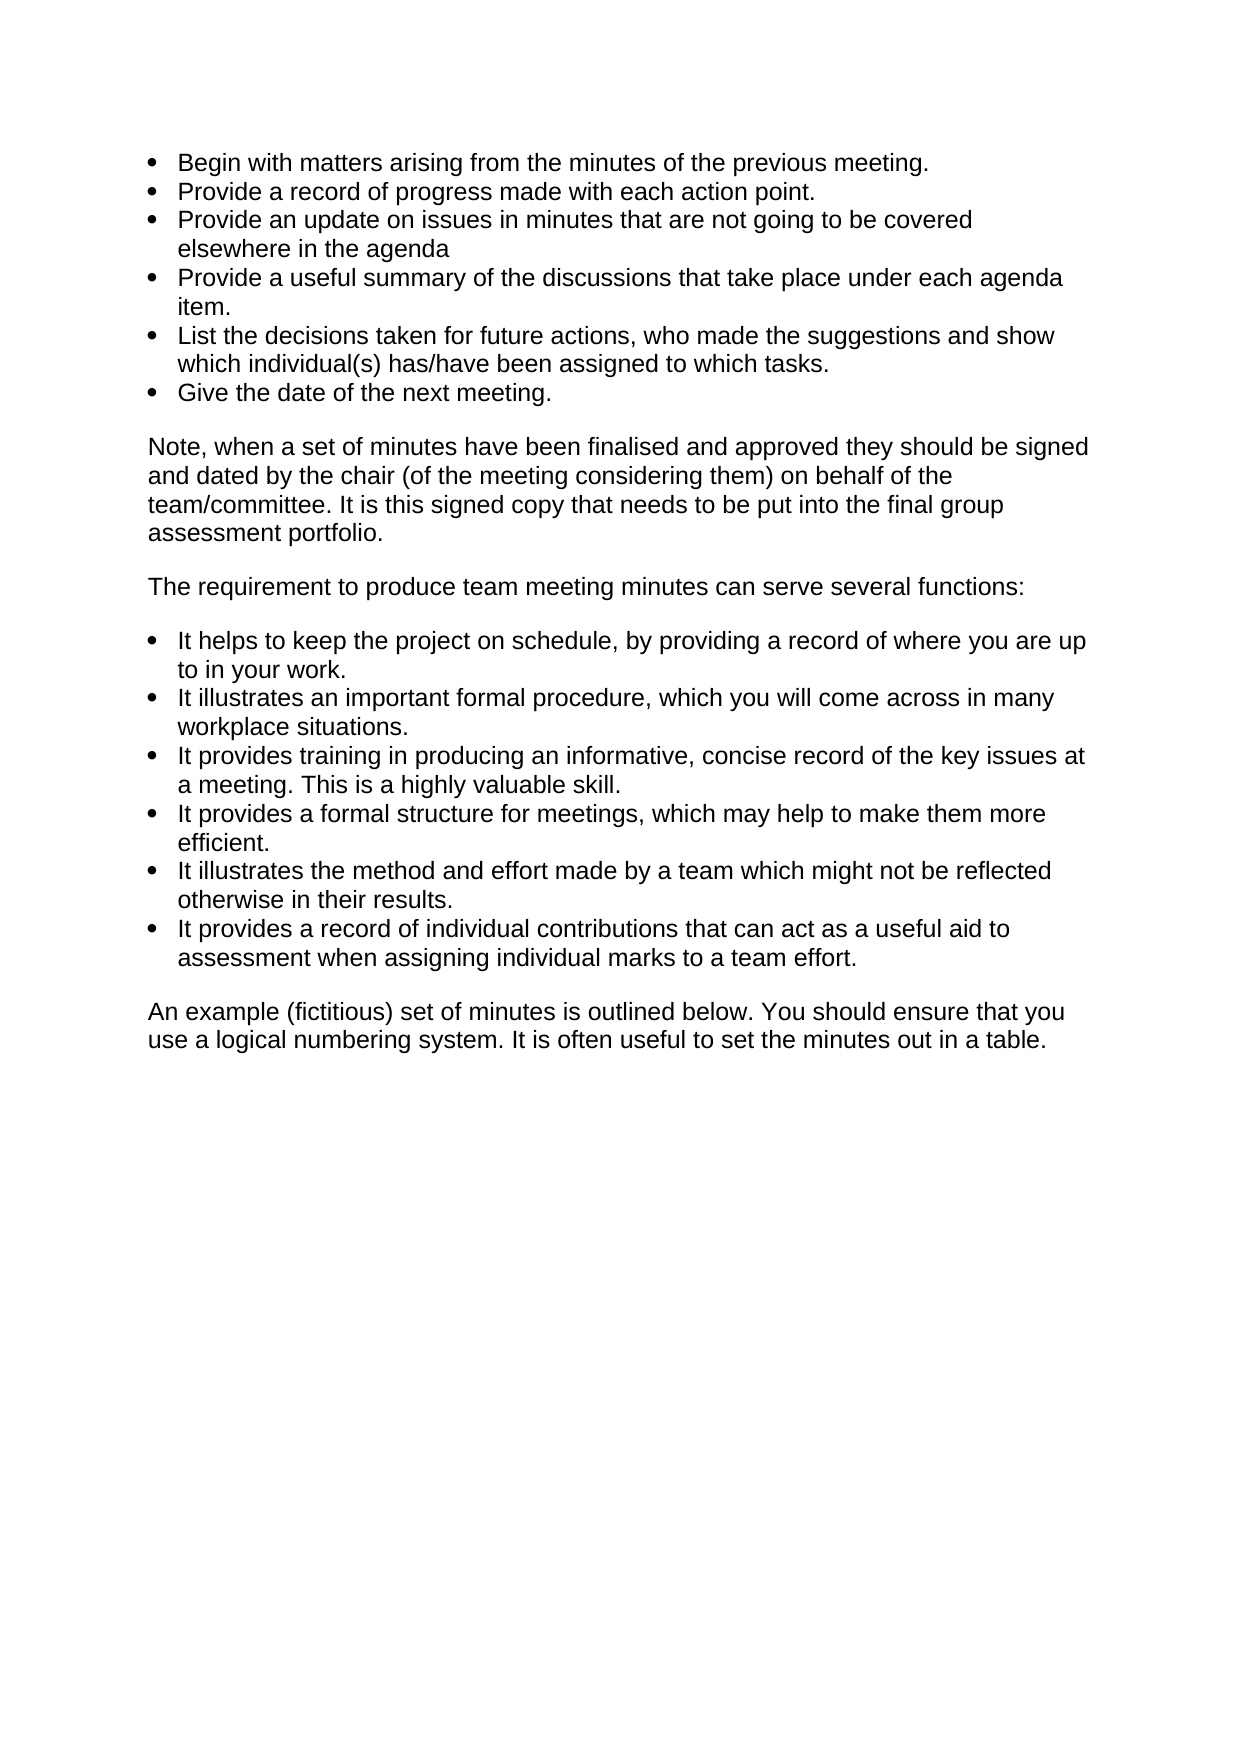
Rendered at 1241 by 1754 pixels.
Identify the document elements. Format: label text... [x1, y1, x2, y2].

text List the decisions taken for future actions, who made the suggestions and show which individual(s) has/have been assigned to which tasks. [148, 321, 1092, 378]
text Provide a record of progress made with each action point. [148, 177, 1092, 205]
text Provide a useful summary of the discussions that take place under each agenda item. [148, 263, 1092, 321]
text Give the date of the next meeting. [148, 378, 1092, 407]
text It helps to keep the project on schedule, by providing a record of where you are up to in your work. [148, 626, 1092, 683]
text It provides training in producing an informative, concise record of the key issues at a meeting. This is a highly valuable skill. [148, 741, 1092, 799]
text Begin with matters arising from the minutes of the previous meeting. [148, 148, 1092, 177]
text An example (fictitious) set of minutes is outlined below. You should ensure that you use a logical numbering system. It is often useful to set the minutes out in a table. [148, 996, 1092, 1054]
text Note, when a set of minutes have been finalised and approved they should be signed and dated by the chair (of the meeting considering them) on behalf of the team/committee. It is this signed copy that needs to be put into the final group assessment portfolio. [148, 432, 1092, 547]
text It provides a formal structure for meetings, which may help to make them more efficient. [148, 799, 1092, 856]
text Provide an update on issues in minutes that are not going to be covered elsewhere in the agenda [148, 205, 1092, 263]
text It illustrates an important formal procedure, which you will come across in many workplace situations. [148, 683, 1092, 741]
text It provides a record of individual contributions that can act as a useful aid to assessment when assigning individual marks to a team effort. [148, 914, 1092, 971]
text It illustrates the method and effort made by a team which might not be reflected otherwise in their results. [148, 856, 1092, 914]
text The requirement to produce team meeting minutes can serve several functions: [148, 572, 1092, 601]
